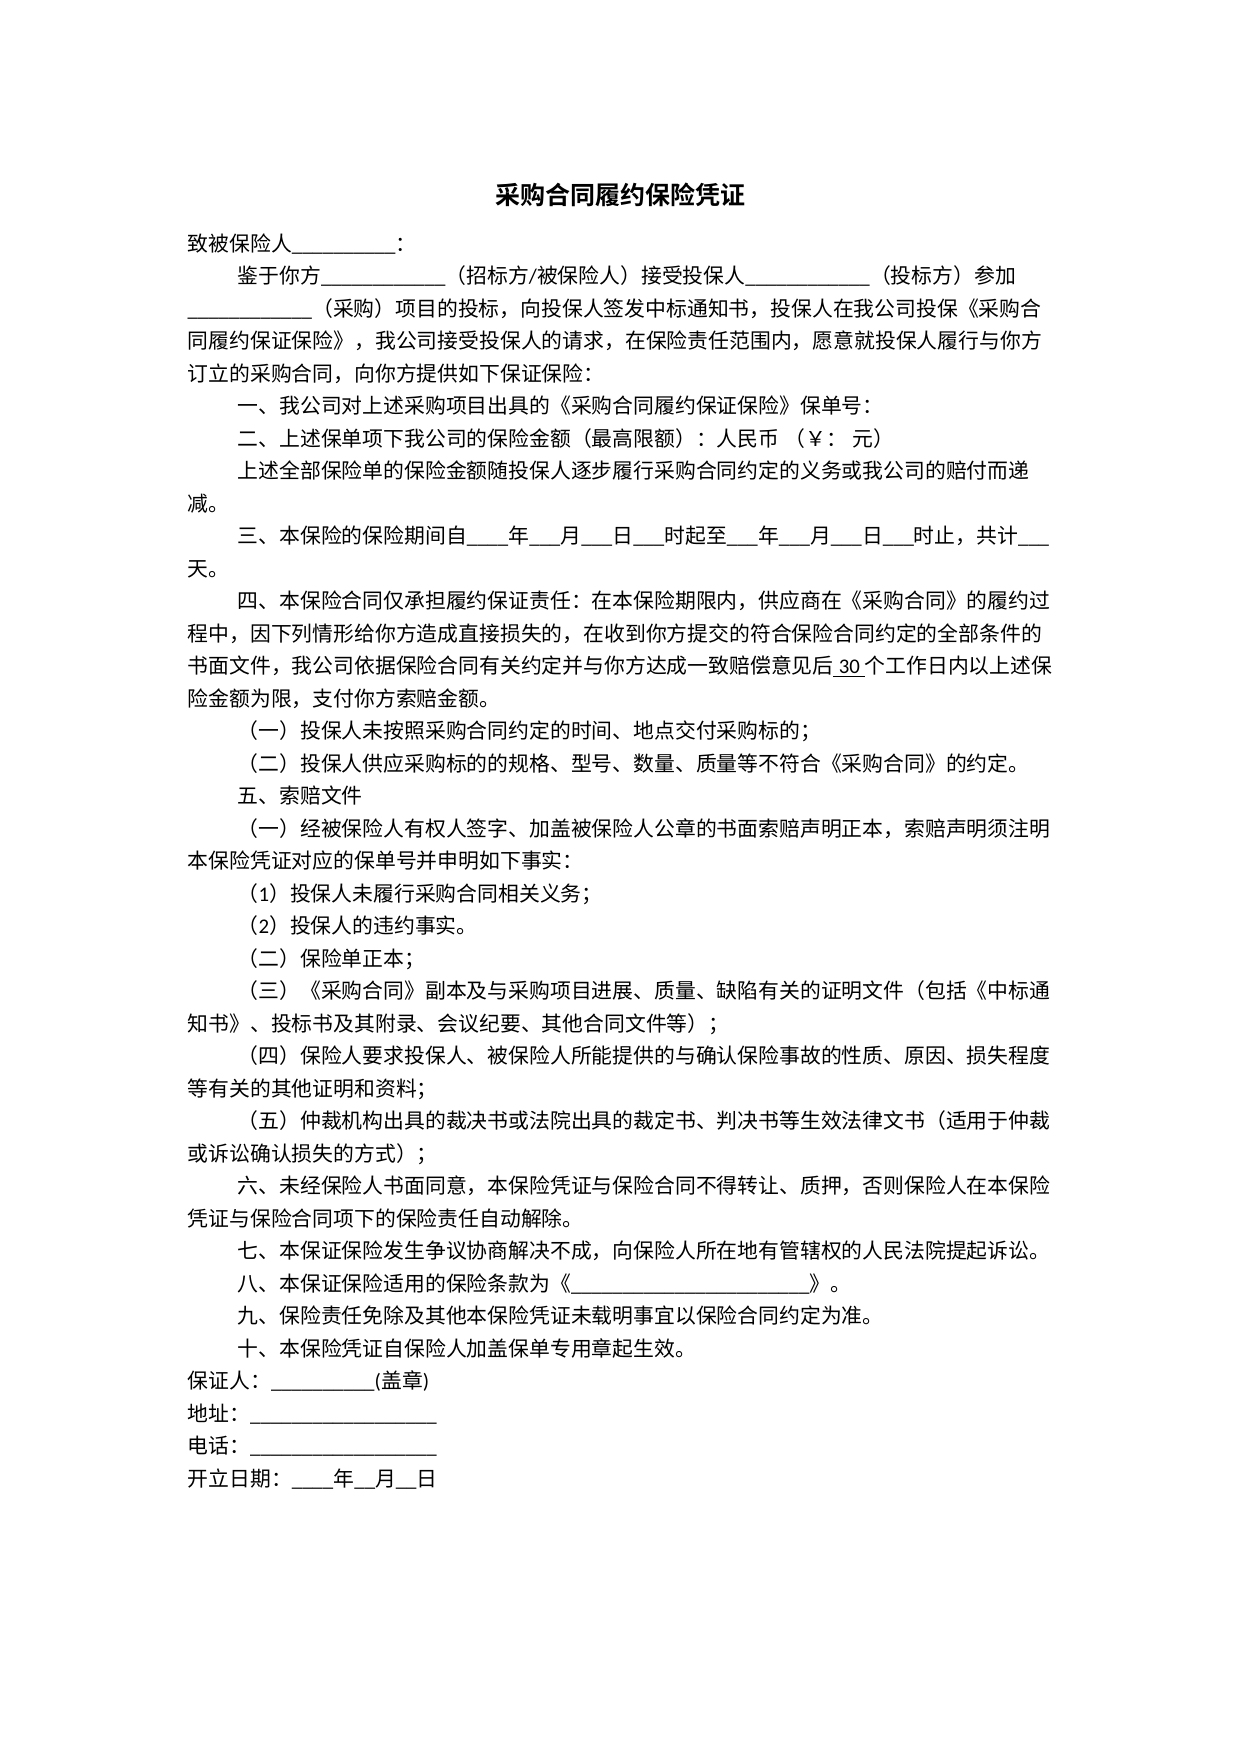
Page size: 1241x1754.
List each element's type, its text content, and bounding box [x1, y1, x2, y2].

text 地址：__________________ [187, 1397, 1053, 1429]
text 开立日期：____年__月__日 [187, 1462, 1053, 1494]
text 上述全部保险单的保险金额随投保人逐步履行采购合同约定的义务或我公司的赔付而递减。 [187, 454, 1053, 519]
text （五）仲裁机构出具的裁决书或法院出具的裁定书、判决书等生效法律文书（适用于仲裁或诉讼确认损失的方式）； [187, 1104, 1053, 1169]
text 一、我公司对上述采购项目出具的《采购合同履约保证保险》保单号： [187, 389, 1053, 422]
text （二）保险单正本； [187, 942, 1053, 974]
text （三）《采购合同》副本及与采购项目进展、质量、缺陷有关的证明文件（包括《中标通知书》、投标书及其附录、会议纪要、其他合同文件等）； [187, 974, 1053, 1039]
text 采购合同履约保险凭证 [187, 162, 1053, 227]
text 保证人：__________(盖章) [187, 1364, 1053, 1397]
text （二）投保人供应采购标的的规格、型号、数量、质量等不符合《采购合同》的约定。 [187, 747, 1053, 779]
text 五、索赔文件 [187, 779, 1053, 812]
text 三、本保险的保险期间自____年___月___日___时起至___年___月___日___时止，共计___天。 [187, 519, 1053, 584]
text （1）投保人未履行采购合同相关义务； [187, 877, 1053, 909]
text 四、本保险合同仅承担履约保证责任：在本保险期限内，供应商在《采购合同》的履约过程中，因下列情形给你方造成直接损失的，在收到你方提交的符合保险合同约定的全部条件的书面文件，我公司依据保险合同有关约定并与你方达成一致赔偿意见后 30 个工作日内以上述保险金额为限，支付你方索赔金额。 [187, 584, 1053, 714]
text 致被保险人__________： [187, 227, 1053, 259]
text 鉴于你方____________（招标方/被保险人）接受投保人____________（投标方）参加____________（采购）项目的投标，向投保人签发中标通知书，投保人在我公司投保《采购合同履约保证保险》，我公司接受投保人的请求，在保险责任范围内，愿意就投保人履行与你方订立的采购合同，向你方提供如下保证保险： [187, 259, 1053, 389]
text （一）投保人未按照采购合同约定的时间、地点交付采购标的； [187, 714, 1053, 747]
text 十、本保险凭证自保险人加盖保单专用章起生效。 [187, 1332, 1053, 1364]
text （四）保险人要求投保人、被保险人所能提供的与确认保险事故的性质、原因、损失程度等有关的其他证明和资料； [187, 1039, 1053, 1104]
text 电话：__________________ [187, 1429, 1053, 1462]
text （一）经被保险人有权人签字、加盖被保险人公章的书面索赔声明正本，索赔声明须注明本保险凭证对应的保单号并申明如下事实： [187, 812, 1053, 877]
text 二、上述保单项下我公司的保险金额（最高限额）：人民币 （￥： 元） [187, 422, 1053, 454]
text 六、未经保险人书面同意，本保险凭证与保险合同不得转让、质押，否则保险人在本保险凭证与保险合同项下的保险责任自动解除。 [187, 1169, 1053, 1234]
text 七、本保证保险发生争议协商解决不成，向保险人所在地有管辖权的人民法院提起诉讼。 [187, 1234, 1053, 1267]
text （2）投保人的违约事实。 [187, 909, 1053, 942]
text 八、本保证保险适用的保险条款为《_______________________》。 [187, 1267, 1053, 1299]
text 九、保险责任免除及其他本保险凭证未载明事宜以保险合同约定为准。 [187, 1299, 1053, 1332]
